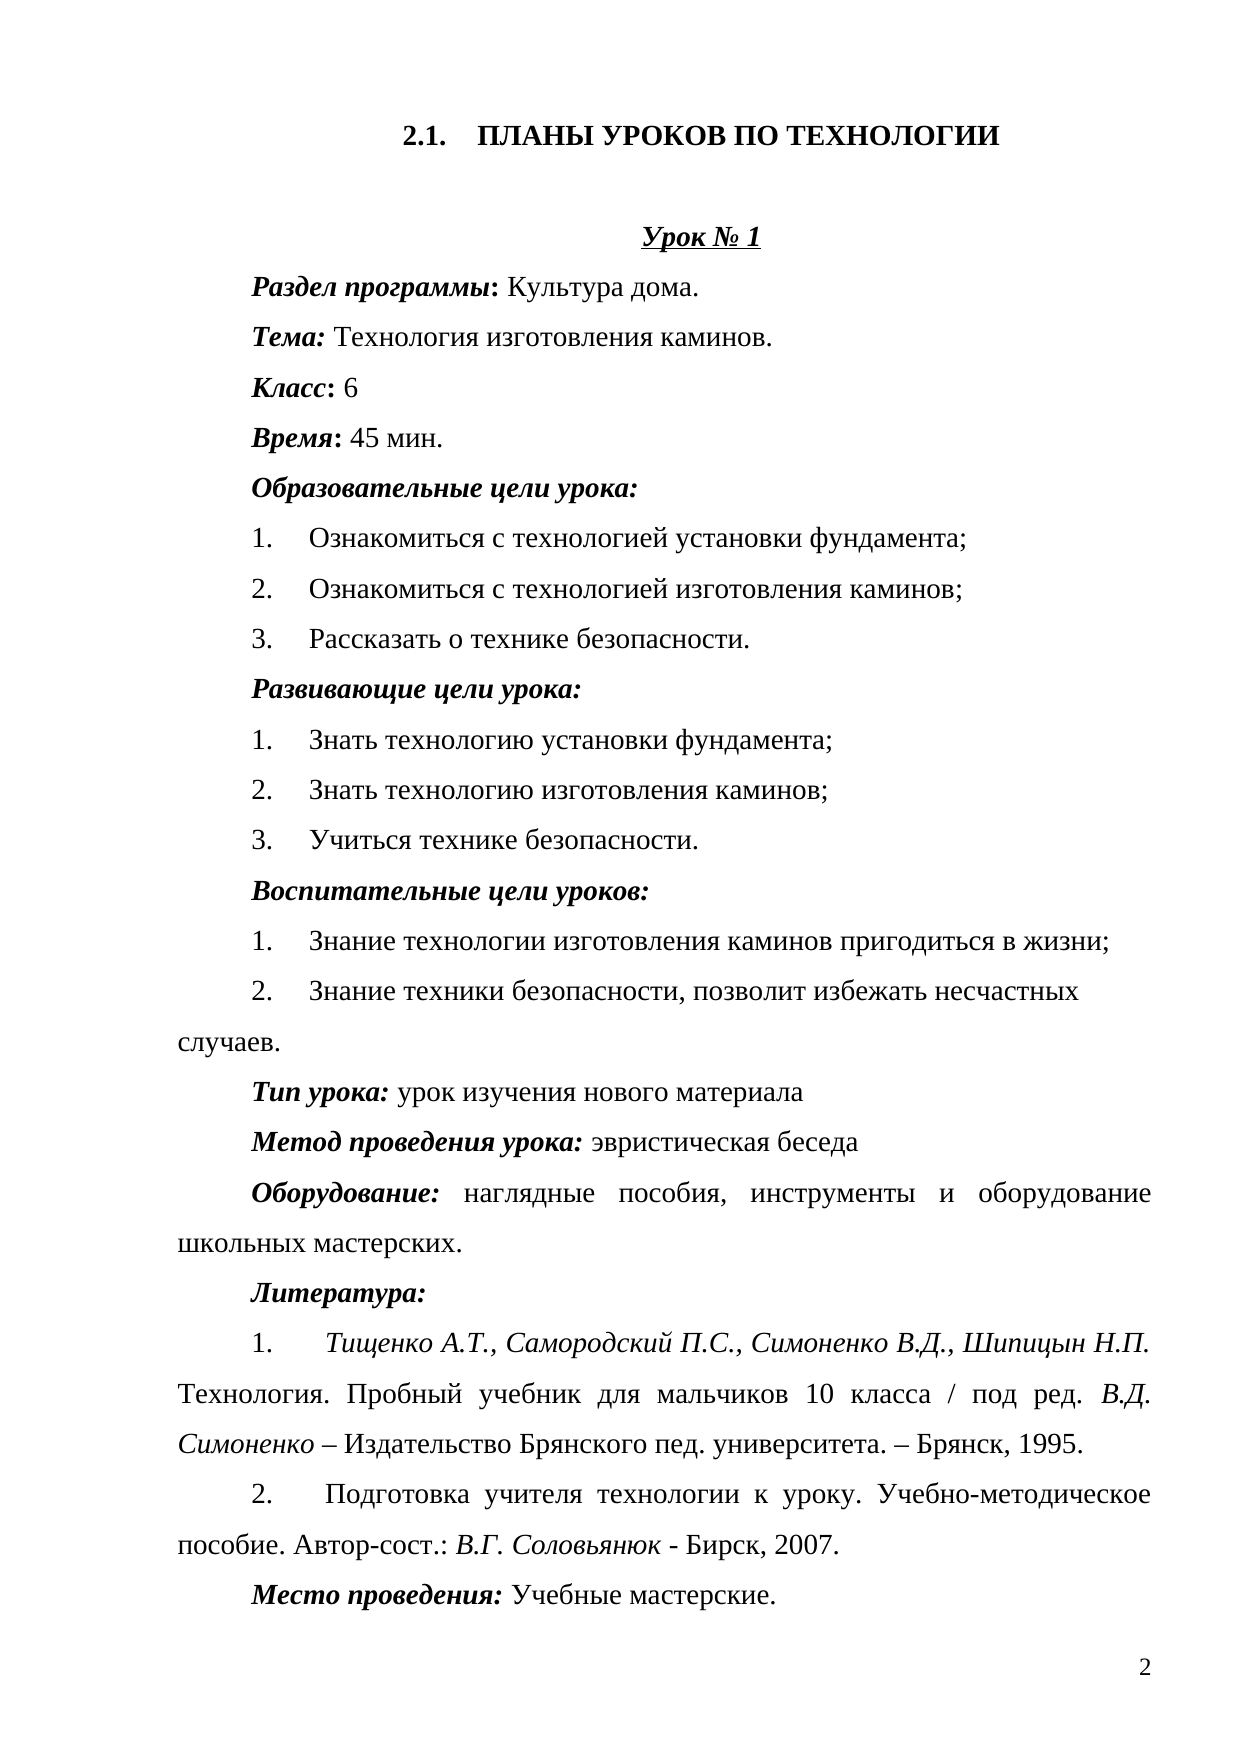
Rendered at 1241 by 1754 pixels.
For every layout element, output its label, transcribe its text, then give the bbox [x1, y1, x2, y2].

list Учиться технике безопасности. [177, 822, 1152, 856]
text Оборудование: наглядные пособия, инструменты и оборудование школьных мастерских. [177, 1175, 1152, 1258]
list Подготовка учителя технологии к уроку. Учебно-методическое пособие. Автор-сост.: В.Г. Соловьянюк - Бирск, 2007. [177, 1477, 1152, 1560]
list Знание технологии изготовления каминов пригодиться в жизни; [177, 923, 1152, 957]
text Тема: Технология изготовления каминов. [177, 319, 1152, 353]
text Урок № 1 [177, 219, 1152, 252]
list Ознакомиться с технологией установки фундамента; [177, 521, 1152, 554]
text Время: 45 мин. [177, 420, 1152, 453]
text Воспитательные цели уроков: [177, 873, 1152, 906]
text Класс: 6 [177, 370, 1152, 403]
list Знать технологию изготовления каминов; [177, 772, 1152, 806]
text Литература: [177, 1275, 1152, 1309]
list Знать технологию установки фундамента; [177, 722, 1152, 755]
text Раздел программы: Культура дома. [177, 269, 1152, 303]
text Метод проведения урока: эвристическая беседа [177, 1124, 1152, 1158]
list Ознакомиться с технологией изготовления каминов; [177, 571, 1152, 604]
list ПЛАНЫ УРОКОВ ПО ТЕХНОЛОГИИ [177, 118, 1152, 152]
text Развивающие цели урока: [177, 672, 1152, 705]
list Знание техники безопасности, позволит избежать несчастных случаев. [177, 973, 1152, 1057]
list Тищенко А.Т., Самородский П.С., Симоненко В.Д., Шипицын Н.П. Технология. Пробный учебник для мальчиков 10 класса / под ред. В.Д. Симоненко – Издательство Брянского пед. университета. – Брянск, 1995. [177, 1326, 1152, 1460]
text Образовательные цели урока: [177, 470, 1152, 504]
text Тип урока: урок изучения нового материала [177, 1074, 1152, 1108]
list Рассказать о технике безопасности. [177, 621, 1152, 655]
text Место проведения: Учебные мастерские. [177, 1577, 1152, 1611]
